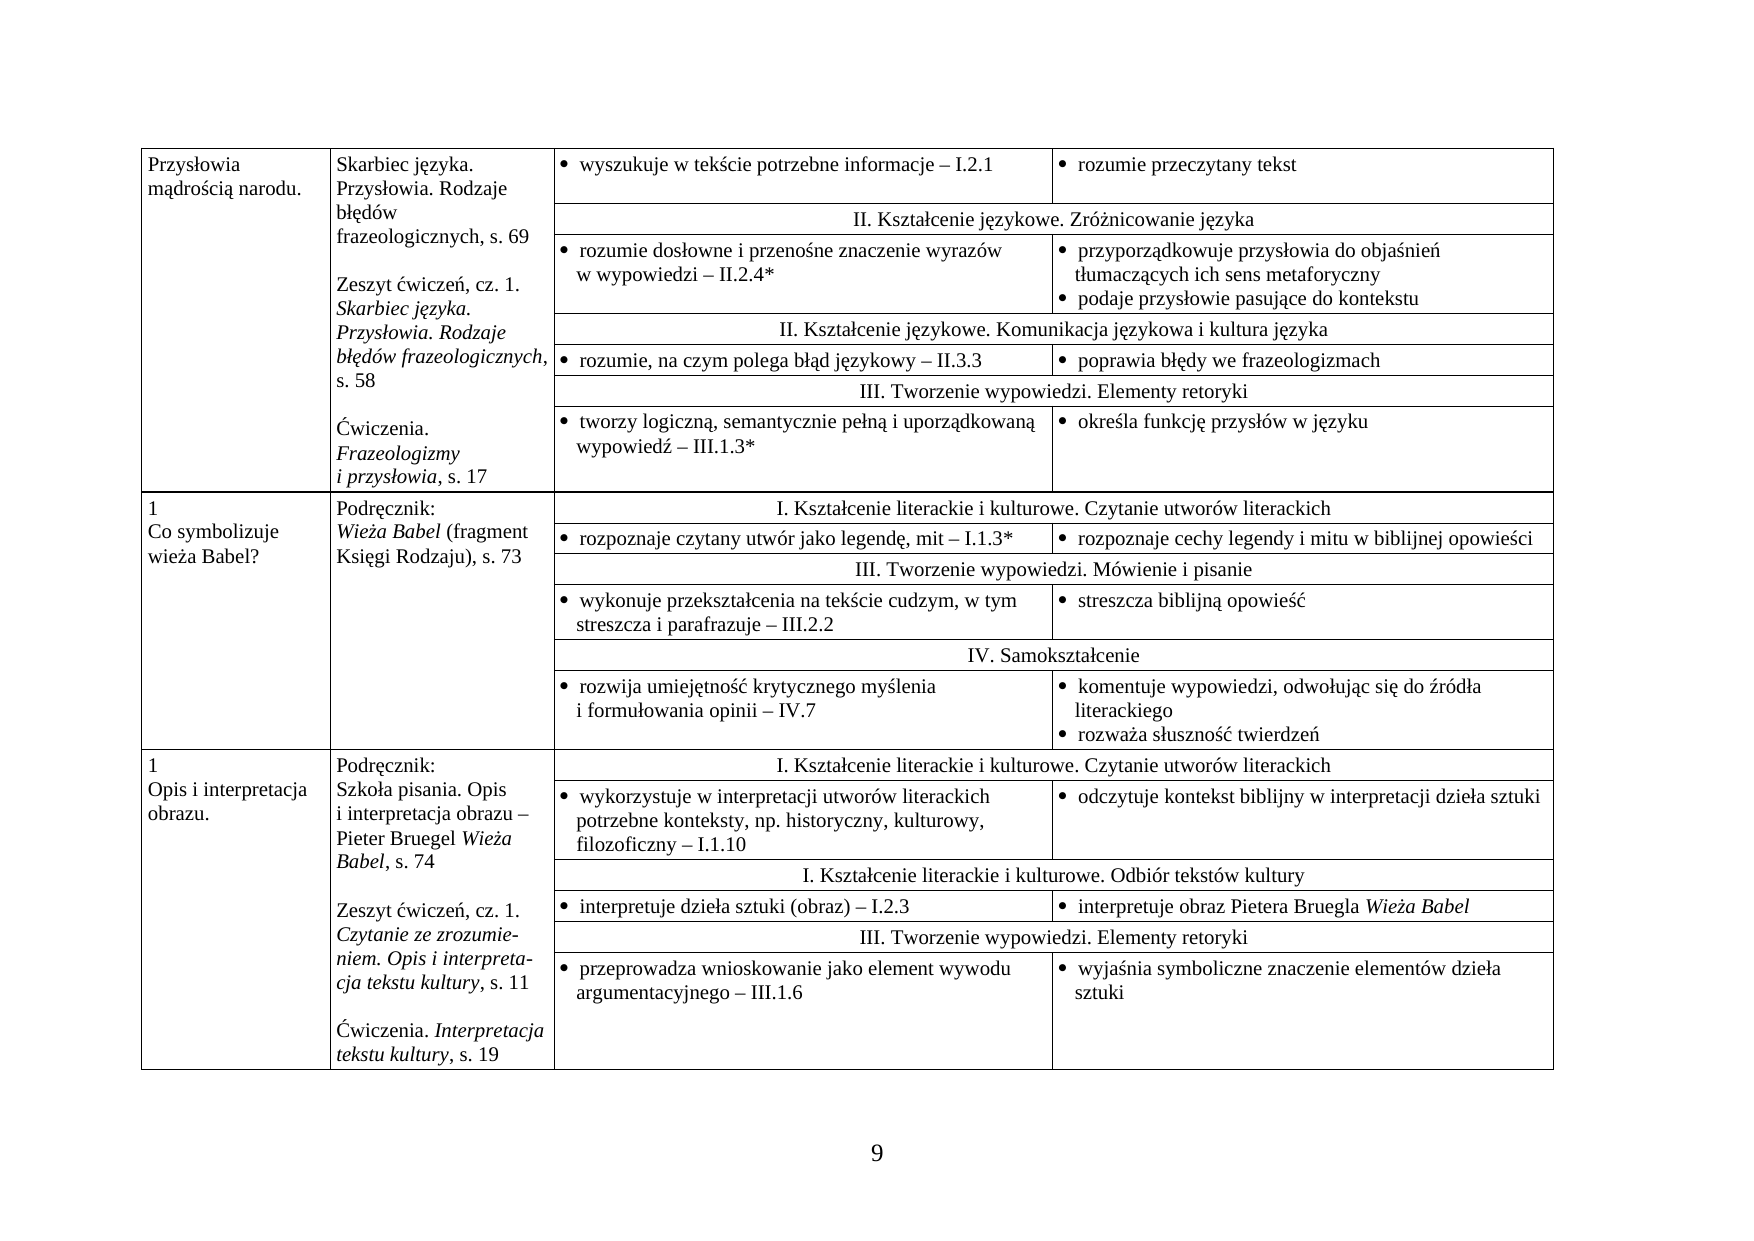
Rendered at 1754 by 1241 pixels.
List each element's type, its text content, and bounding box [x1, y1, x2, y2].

table_cell wykorzystuje w interpretacji utworów literackich potrzebne konteksty, np. historyczny, kulturowy, filozoficzny – I.1.10 [555, 781, 1052, 859]
table_cell rozumie dosłowne i przenośne znaczenie wyrazów w wypowiedzi – II.2.4* [555, 235, 1052, 313]
table_cell I. Kształcenie literackie i kulturowe. Czytanie utworów literackich [555, 750, 1553, 780]
table_cell III. Tworzenie wypowiedzi. Elementy retoryki [555, 376, 1553, 406]
table_cell III. Tworzenie wypowiedzi. Elementy retoryki [555, 922, 1553, 952]
table_cell interpretuje obraz Pietera Bruegla Wieża Babel [1053, 891, 1553, 921]
table_cell Podręcznik: Wieża Babel (fragment Księgi Rodzaju), s. 73 [331, 493, 554, 749]
table_cell rozwija umiejętność krytycznego myślenia i formułowania opinii – IV.7 [555, 671, 1052, 749]
table_cell interpretuje dzieła sztuki (obraz) – I.2.3 [555, 891, 1052, 921]
table_cell I. Kształcenie literackie i kulturowe. Czytanie utworów literackich [555, 493, 1553, 522]
table_cell II. Kształcenie językowe. Komunikacja językowa i kultura języka [555, 314, 1553, 344]
table_cell odczytuje kontekst biblijny w interpretacji dzieła sztuki [1053, 781, 1553, 859]
table_cell przyporządkowuje przysłowia do objaśnień tłumaczących ich sens metaforyczny podaje przysłowie pasujące do kontekstu [1053, 235, 1553, 313]
table_cell przeprowadza wnioskowanie jako element wywodu argumentacyjnego – III.1.6 [555, 953, 1052, 1069]
table_cell rozpoznaje cechy legendy i mitu w biblijnej opowieści [1053, 524, 1553, 553]
table_cell komentuje wypowiedzi, odwołując się do źródła literackiego rozważa słuszność twierdzeń [1053, 671, 1553, 749]
table_cell IV. Samokształcenie [555, 640, 1553, 670]
table_cell rozpoznaje czytany utwór jako legendę, mit – I.1.3* [555, 524, 1052, 553]
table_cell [142, 149, 330, 491]
table_cell I. Kształcenie literackie i kulturowe. Odbiór tekstów kultury [555, 860, 1553, 890]
table_cell III. Tworzenie wypowiedzi. Mówienie i pisanie [555, 554, 1553, 584]
table_cell poprawia błędy we frazeologizmach [1053, 345, 1553, 374]
table_cell określa funkcję przysłów w języku [1053, 407, 1553, 491]
table_cell Podręcznik: Szkoła pisania. Opis i interpretacja obrazu – Pieter Bruegel Wieża Babel, s. 74 Zeszyt ćwiczeń, cz. 1. Czytanie ze zrozumie-niem. Opis i interpretacja tekstu kultury, s. 11 Ćwiczenia. Interpretacja tekstu kultury, s. 19 [331, 750, 554, 1069]
table_cell wyjaśnia symboliczne znaczenie elementów dzieła sztuki [1053, 953, 1553, 1069]
table_cell 1 Opis i interpretacja obrazu. [142, 750, 330, 1069]
table_cell rozumie, na czym polega błąd językowy – II.3.3 [555, 345, 1052, 374]
table_cell wyszukuje w tekście potrzebne informacje – I.2.1 [555, 149, 1052, 203]
table_cell 1 Co symbolizuje wieża Babel? [142, 493, 330, 749]
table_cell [331, 149, 554, 491]
table_cell rozumie przeczytany tekst [1053, 149, 1553, 203]
table_cell tworzy logiczną, semantycznie pełną i uporządkowaną wypowiedź – III.1.3* [555, 407, 1052, 491]
table_cell streszcza biblijną opowieść [1053, 585, 1553, 639]
table_cell II. Kształcenie językowe. Zróżnicowanie języka [555, 204, 1553, 234]
table_cell wykonuje przekształcenia na tekście cudzym, w tym streszcza i parafrazuje – III.2.2 [555, 585, 1052, 639]
